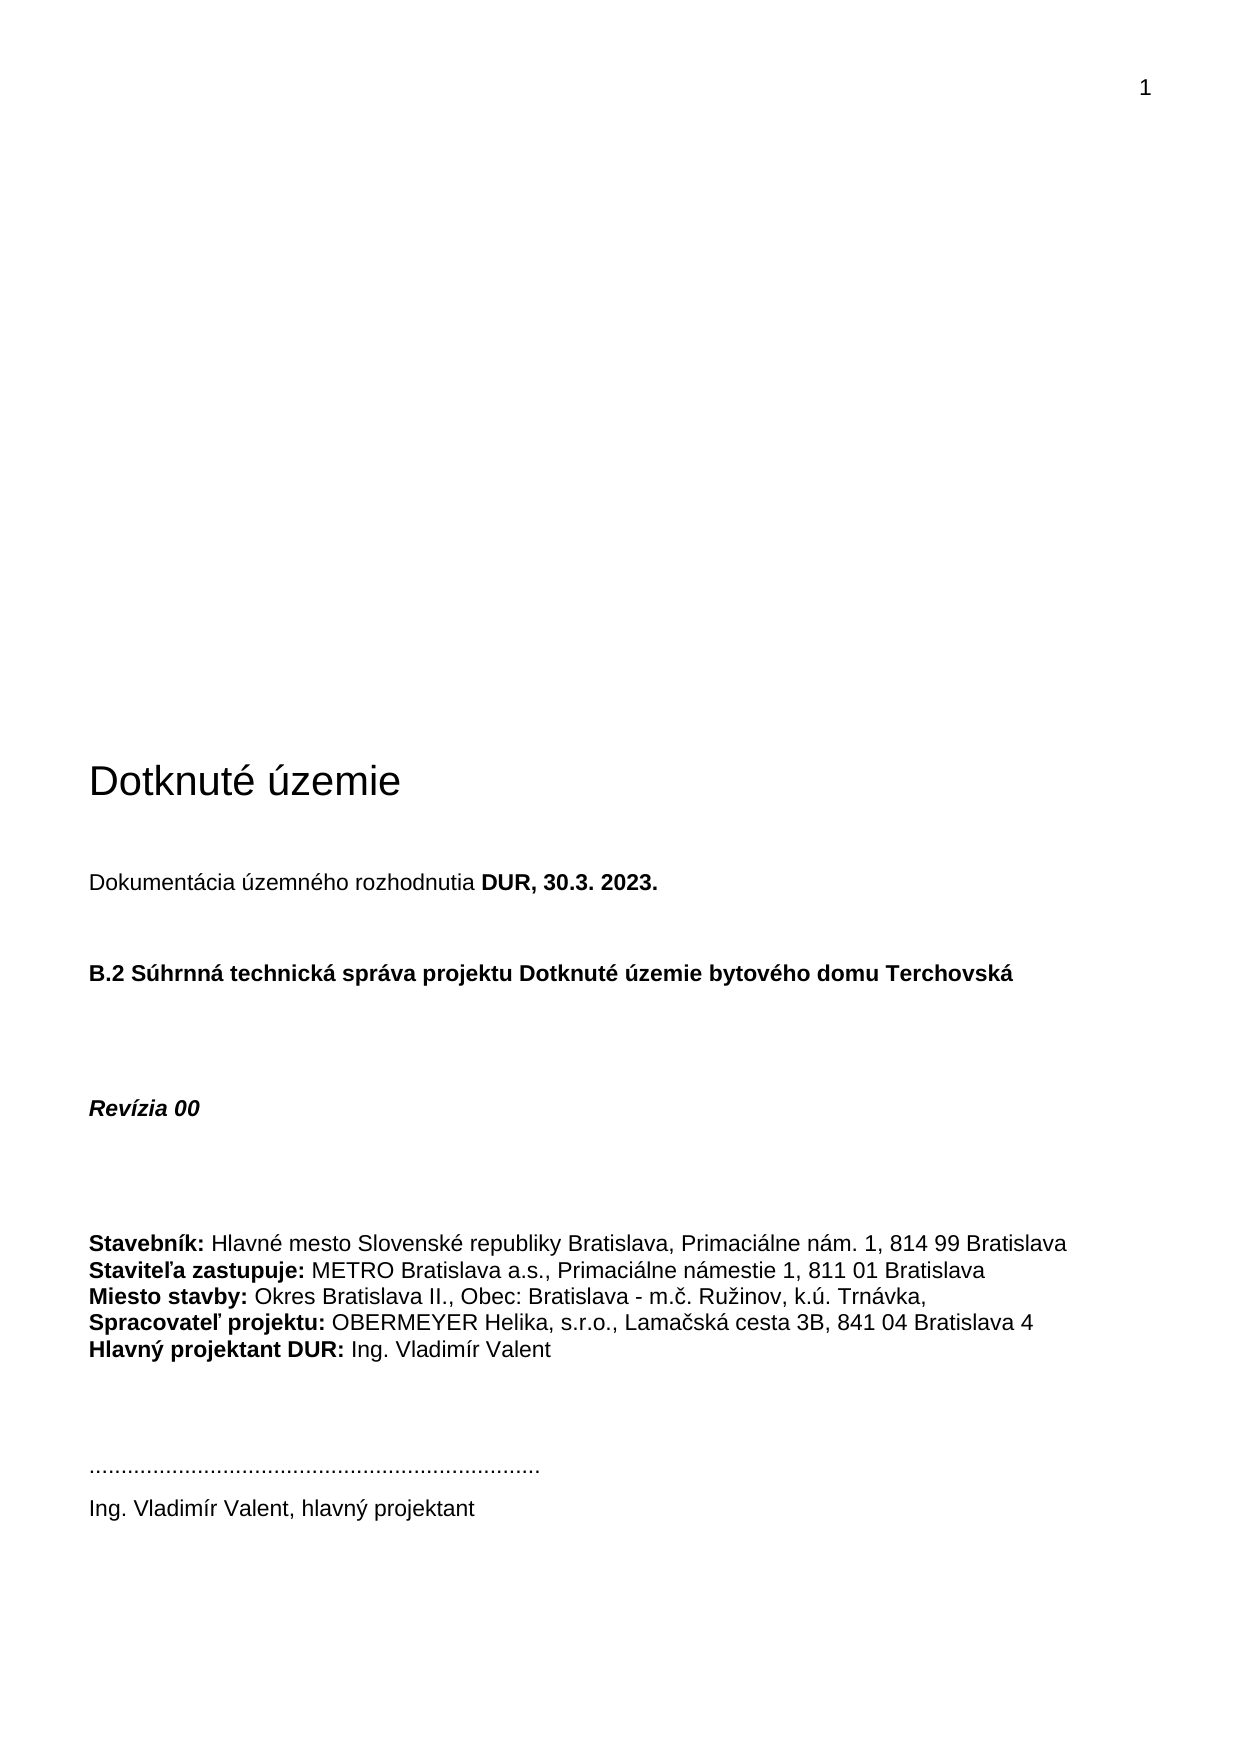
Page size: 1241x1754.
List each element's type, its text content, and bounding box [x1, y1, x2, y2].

text ....................................................................... [89, 1452, 1152, 1478]
text Revízia 00 [89, 1095, 1152, 1121]
text Dotknuté územie [89, 756, 1152, 804]
text Spracovateľ projektu: OBERMEYER Helika, s.r.o., Lamačská cesta 3B, 841 04 Bratislava 4 [89, 1309, 1152, 1336]
text Ing. Vladimír Valent, hlavný projektant [89, 1495, 1152, 1522]
text Staviteľa zastupuje: METRO Bratislava a.s., Primaciálne námestie 1, 811 01 Bratislava [89, 1257, 1152, 1283]
text Hlavný projektant DUR: Ing. Vladimír Valent [89, 1336, 1152, 1362]
text B.2 Súhrnná technická správa projektu Dotknuté územie bytového domu Terchovská [89, 959, 1152, 986]
text Miesto stavby: Okres Bratislava II., Obec: Bratislava - m.č. Ružinov, k.ú. Trnávka, [89, 1283, 1152, 1309]
text Dokumentácia územného rozhodnutia DUR, 30.3. 2023. [89, 869, 1152, 896]
text Stavebník: Hlavné mesto Slovenské republiky Bratislava, Primaciálne nám. 1, 814 99 Bratislava [89, 1230, 1152, 1257]
